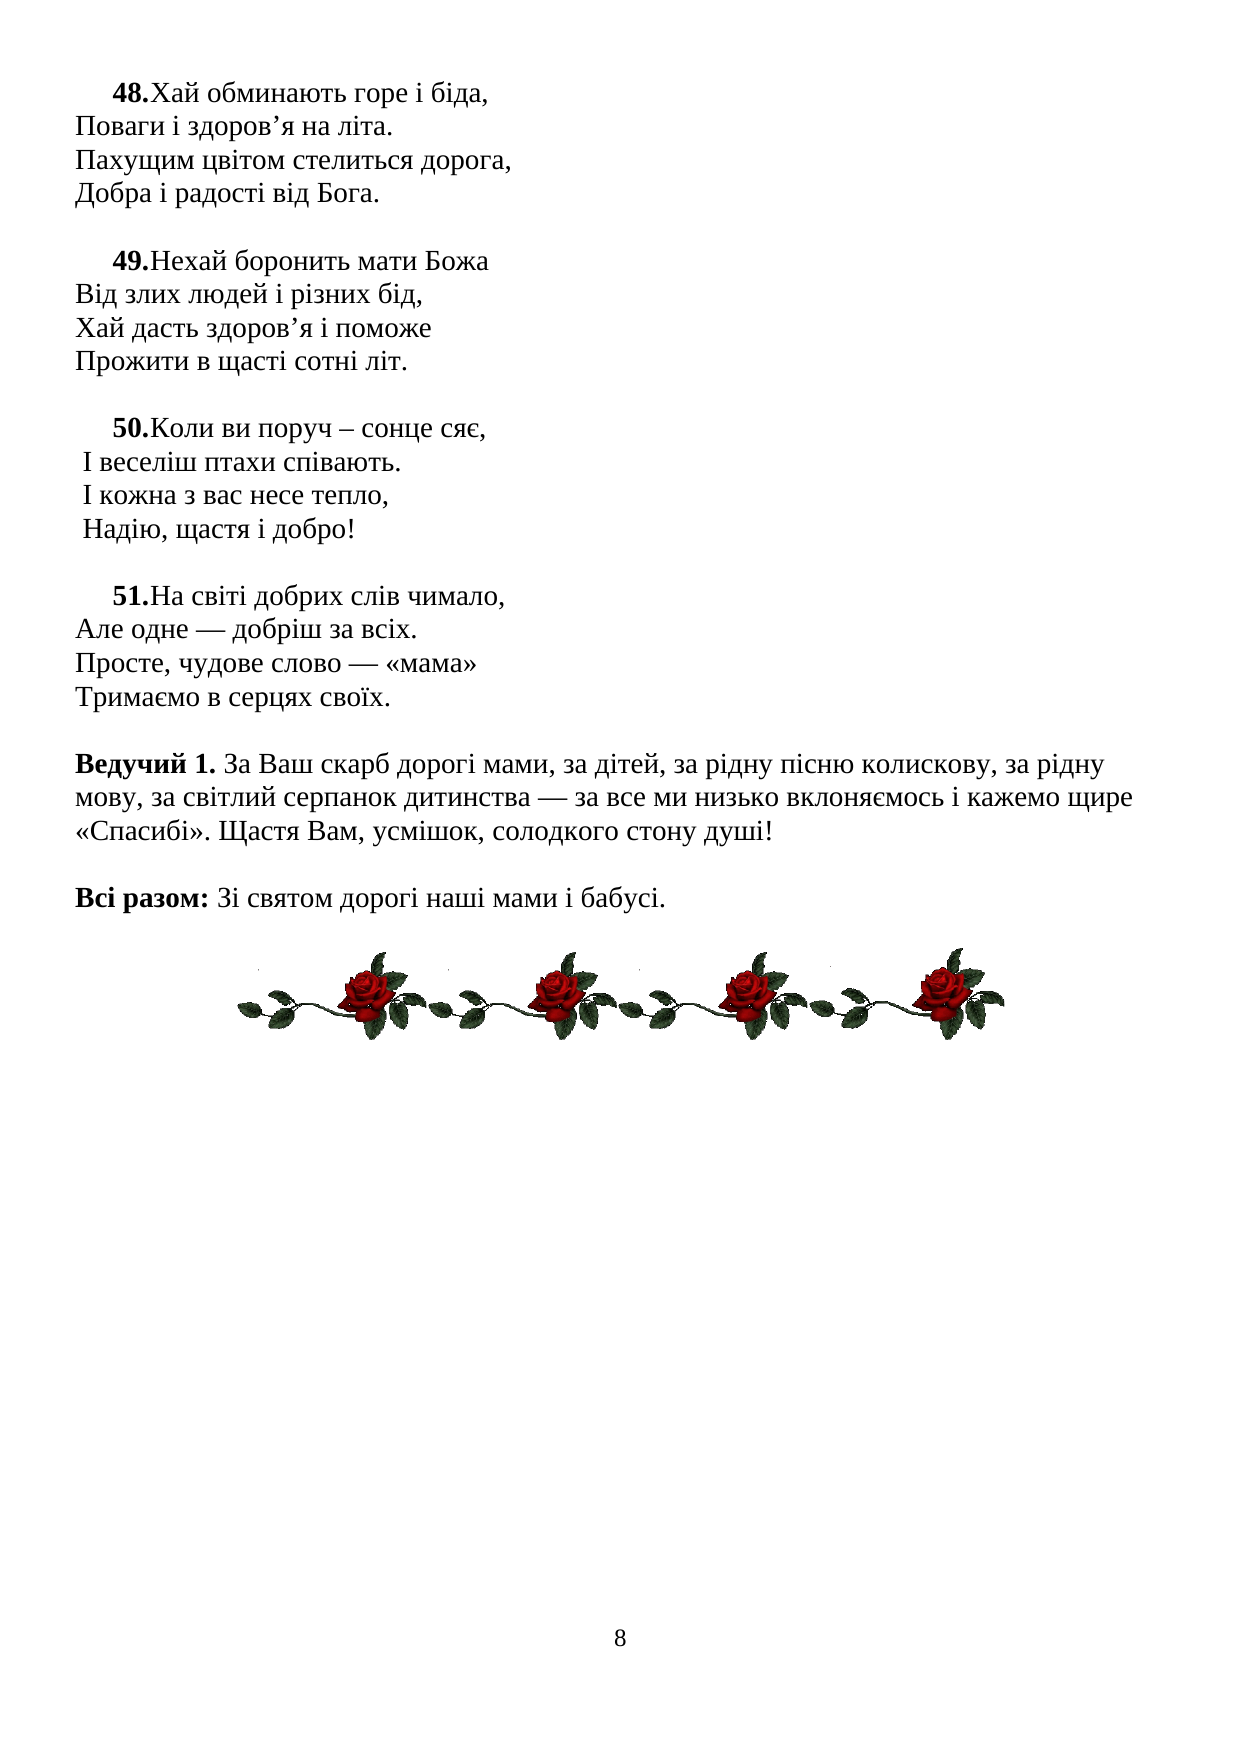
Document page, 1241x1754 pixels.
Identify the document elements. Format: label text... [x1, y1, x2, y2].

text Але одне — добріш за всіх. Просте, чудове слово — «мама» Тримаємо в серцях своїх. [75, 612, 1165, 712]
picture [235, 947, 1005, 1040]
text Надію, щастя і добро! [75, 511, 1165, 544]
text І веселіш птахи співають. [75, 444, 1165, 477]
text Ведучий 1. За Ваш скарб дорогі мами, за дітей, за рідну пісню колискову, за рідну мову, за світлий серпанок дитинства — за все ми низько вклоняємось і кажемо щире «Спасибі». Щастя Вам, усмішок, солодкого стону душі! [75, 746, 1165, 846]
text Поваги і здоров’я на літа. [75, 108, 1165, 142]
list Коли ви поруч – сонце сяє, [112, 410, 1165, 444]
list Нехай боронить мати Божа [112, 243, 1165, 276]
text Від злих людей і різних бід, [75, 276, 1165, 310]
text Прожити в щасті сотні літ. [75, 343, 1165, 377]
text Добра і радості від Бога. [75, 176, 1165, 209]
text І кожна з вас несе тепло, [75, 477, 1165, 511]
list Хай обминають горе і біда, [112, 75, 1165, 108]
text Пахущим цвітом стелиться дорога, [75, 142, 1165, 176]
text Хай дасть здоров’я і поможе [75, 310, 1165, 343]
text Всі разом: Зі святом дорогі наші мами і бабусі. [75, 880, 1165, 913]
list На світі добрих слів чимало, [112, 578, 1165, 612]
